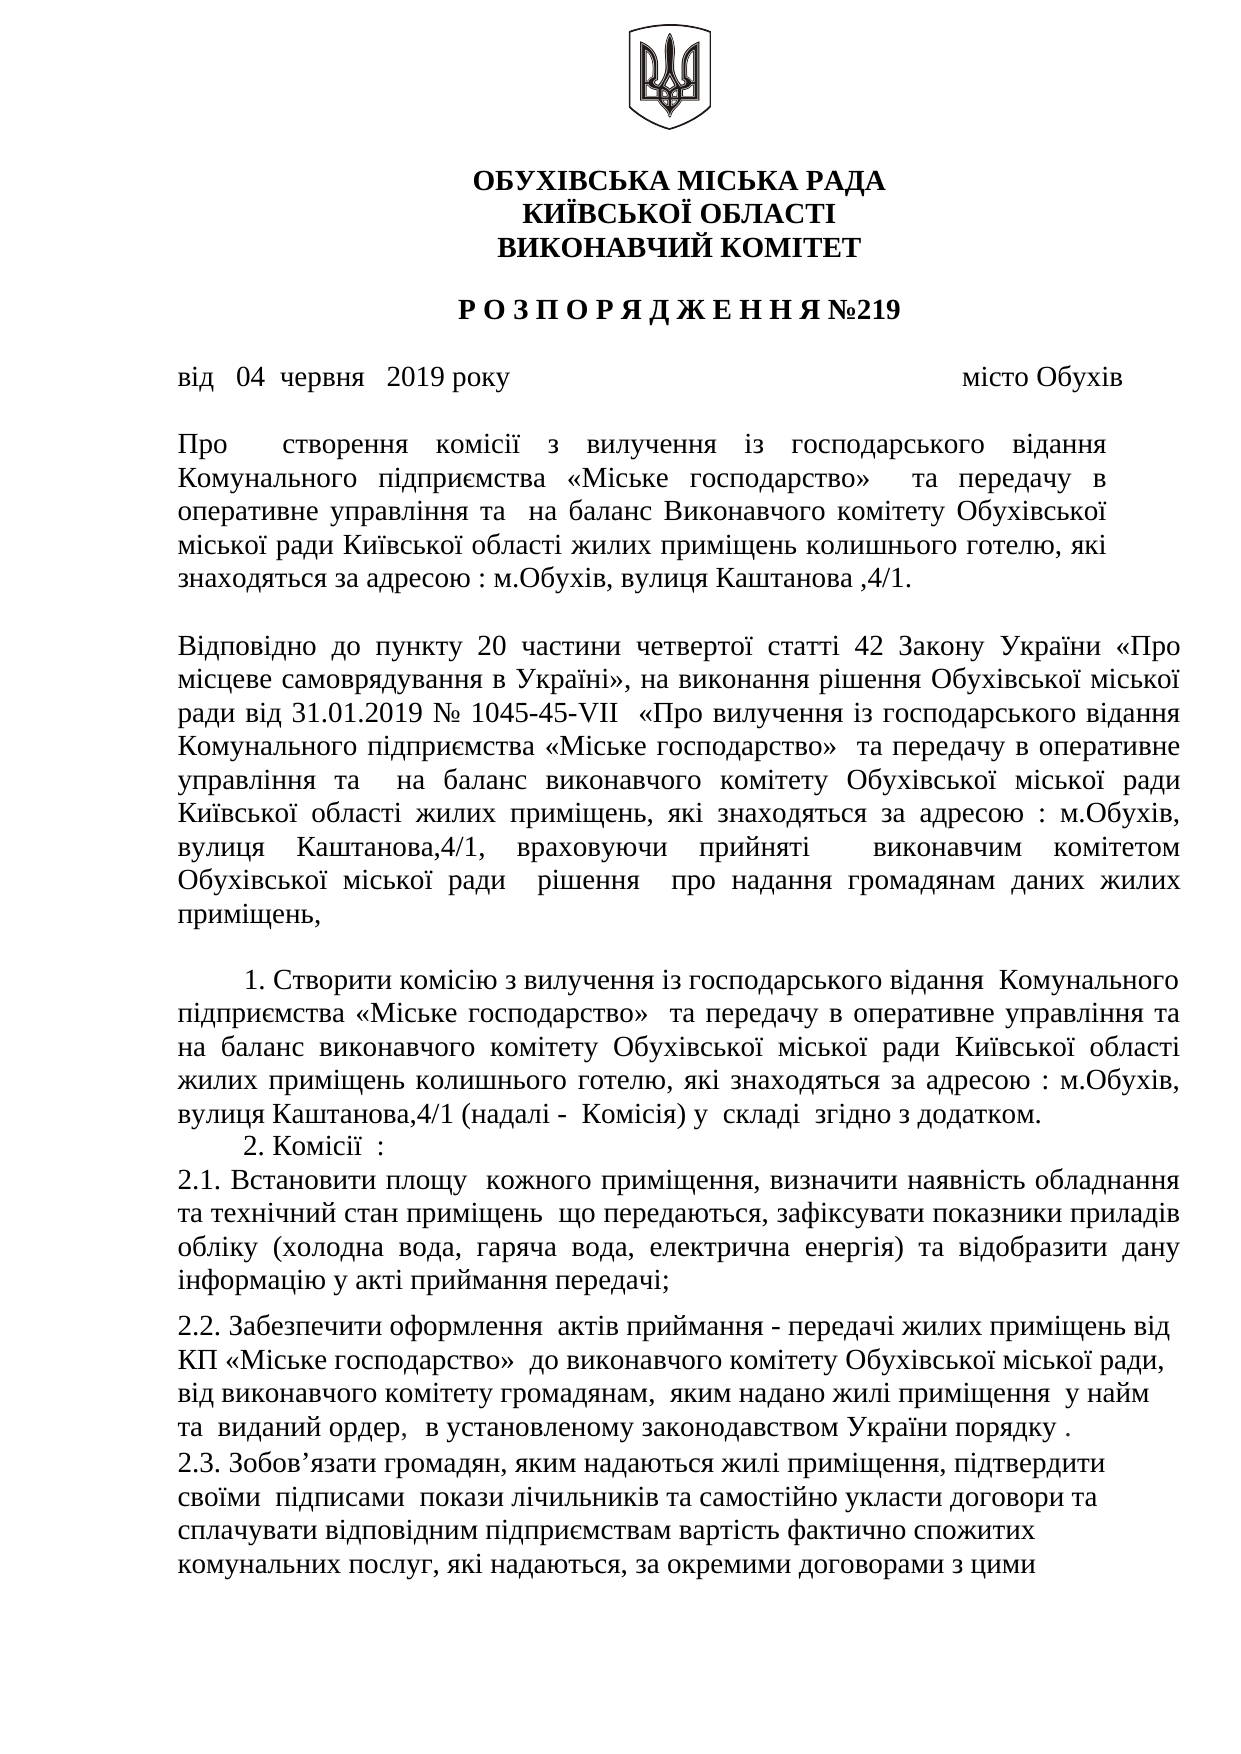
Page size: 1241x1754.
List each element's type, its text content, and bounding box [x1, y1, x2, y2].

text Р О З П О Р Я Д Ж Е Н Н Я №219 [177, 292, 1181, 326]
text ОБУХІВСЬКА МІСЬКА РАДА [177, 163, 1181, 196]
text ВИКОНАВЧИЙ КОМІТЕТ [177, 230, 1181, 263]
text 1. Створити комісію з вилучення із господарського відання Комунального підприємства «Міське господарство» та передачу в оперативне управління та на баланс виконавчого комітету Обухівської міської ради Київської області жилих приміщень колишнього готелю, які знаходяться за адресою : м.Обухів, вулиця Каштанова,4/1 (надалі - Комісія) у складі згідно з додатком. [177, 962, 1181, 1129]
text від 04 червня 2019 року місто Обухів [177, 359, 1181, 393]
subtitle КИЇВСЬКОЇ ОБЛАСТІ [177, 196, 1181, 230]
text Про створення комісії з вилучення із господарського відання Комунального підприємства «Міське господарство» та передачу в оперативне управління та на баланс Виконавчого комітету Обухівської міської ради Київської області жилих приміщень колишнього готелю, які знаходяться за адресою : м.Обухів, вулиця Каштанова ,4/1. [177, 426, 1107, 594]
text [177, 1445, 1181, 1579]
text 2. Комісії : [177, 1129, 1181, 1162]
text Відповідно до пункту 20 частини четвертої статті 42 Закону України «Про місцеве самоврядування в Україні», на виконання рішення Обухівської міської ради від 31.01.2019 № 1045-45-VII «Про вилучення із господарського відання Комунального підприємства «Міське господарство» та передачу в оперативне управління та на баланс виконавчого комітету Обухівської міської ради Київської області жилих приміщень, які знаходяться за адресою : м.Обухів, вулиця Каштанова,4/1, враховуючи прийняті виконавчим комітетом Обухівської міської ради рішення про надання громадянам даних жилих приміщень, [177, 628, 1181, 929]
text 2.1. Встановити площу кожного приміщення, визначити наявність обладнання та технічний стан приміщень що передаються, зафіксувати показники приладів обліку (холодна вода, гаряча вода, електрична енергія) та відобразити дану інформацію у акті приймання передачі; [177, 1162, 1181, 1296]
text 2.2. Забезпечити оформлення актів приймання - передачі жилих приміщень від КП «Міське господарство» до виконавчого комітету Обухівської міської ради, від виконавчого комітету громадянам, яким надано жилі приміщення у найм та виданий ордер, в установленому законодавством України порядку . [177, 1308, 1181, 1445]
